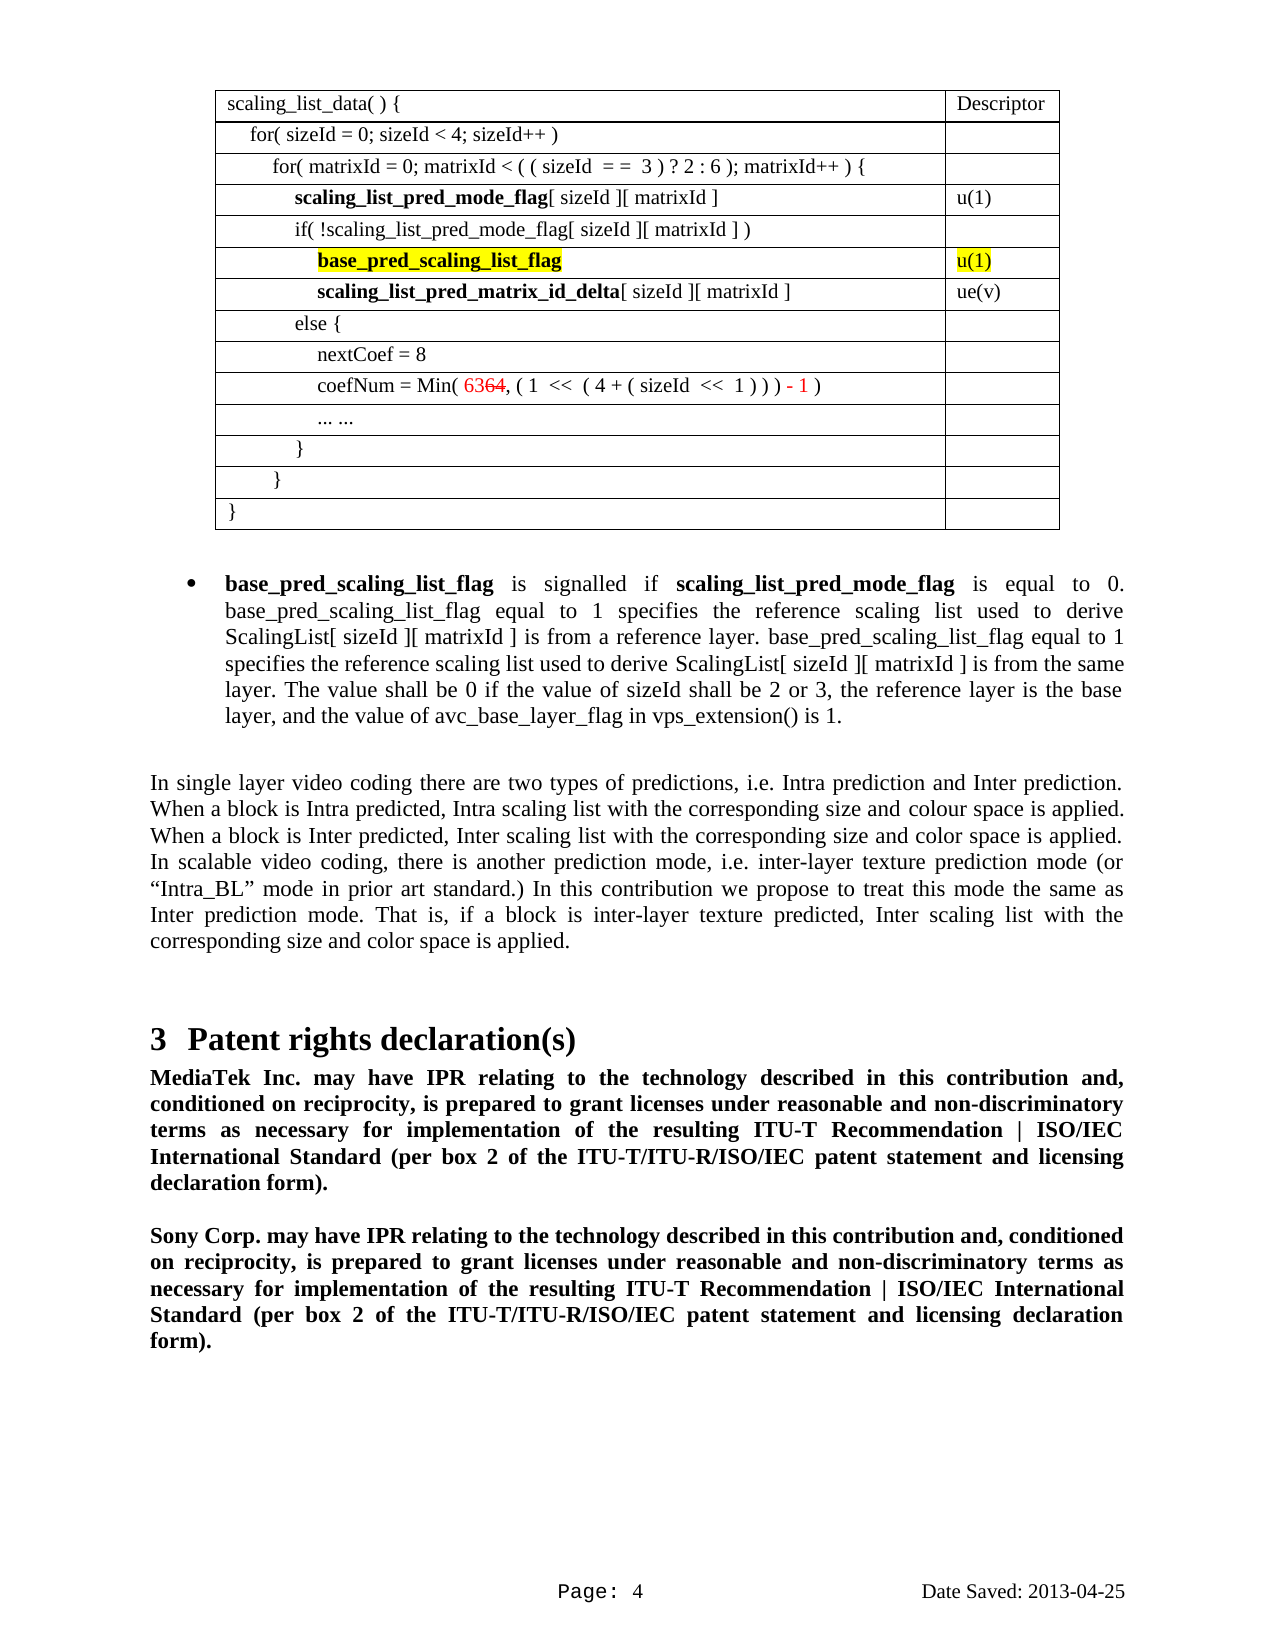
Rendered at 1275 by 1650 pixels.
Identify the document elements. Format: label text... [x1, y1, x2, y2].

table_cell for( matrixId = 0; matrixId < ( ( sizeId = = 3 ) ? 2 : 6 ); matrixId++ ) { [216, 154, 945, 184]
table_cell base_pred_scaling_list_flag [216, 248, 945, 278]
subtitle Patent rights declaration(s) [150, 1019, 1125, 1057]
table_cell [946, 467, 1059, 498]
table_cell if( !scaling_list_pred_mode_flag[ sizeId ][ matrixId ] ) [216, 216, 945, 247]
table_cell u(1) [946, 185, 1059, 215]
table_header Descriptor [946, 91, 1059, 121]
table_cell } [216, 436, 945, 466]
table_cell [946, 499, 1059, 529]
table_header scaling_list_data( ) { [216, 91, 945, 121]
table_cell nextCoef = 8 [216, 342, 945, 372]
table_cell } [216, 499, 945, 529]
table_cell ue(v) [946, 279, 1059, 309]
table_cell [946, 405, 1059, 435]
list base_pred_scaling_list_flag is signalled if scaling_list_pred_mode_flag is equal to 0. base_pred_scaling_list_flag equal to 1 specifies the reference scaling list used to derive ScalingList[ sizeId ][ matrixId ] is from a reference layer. base_pred_scaling_list_flag equal to 1 specifies the reference scaling list used to derive ScalingList[ sizeId ][ matrixId ] is from the same layer. The value shall be 0 if the value of sizeId shall be 2 or 3, the reference layer is the base layer, and the value of avc_base_layer_flag in vps_extension() is 1. [187, 571, 1125, 729]
table_cell scaling_list_pred_mode_flag[ sizeId ][ matrixId ] [216, 185, 945, 215]
text MediaTek Inc. may have IPR relating to the technology described in this contribution and, conditioned on reciprocity, is prepared to grant licenses under reasonable and non-discriminatory terms as necessary for implementation of the resulting ITU-T Recommendation | ISO/IEC International Standard (per box 2 of the ITU-T/ITU-R/ISO/IEC patent statement and licensing declaration form). [150, 1064, 1125, 1196]
table_cell [946, 216, 1059, 247]
table_cell [946, 311, 1059, 341]
table_cell for( sizeId = 0; sizeId < 4; sizeId++ ) [216, 123, 945, 153]
table_cell } [216, 467, 945, 498]
table_cell scaling_list_pred_matrix_id_delta[ sizeId ][ matrixId ] [216, 279, 945, 309]
table_cell [946, 373, 1059, 403]
table_cell coefNum = Min( 6364, ( 1 << ( 4 + ( sizeId << 1 ) ) ) - 1 ) [216, 373, 945, 403]
list In single layer video coding there are two types of predictions, i.e. Intra prediction and Inter prediction. When a block is Intra predicted, Intra scaling list with the corresponding size and colour space is applied. When a block is Inter predicted, Inter scaling list with the corresponding size and color space is applied. In scalable video coding, there is another prediction mode, i.e. inter-layer texture prediction mode (or “Intra_BL” mode in prior art standard.) In this contribution we propose to treat this mode the same as Inter prediction mode. That is, if a block is inter-layer texture predicted, Inter scaling list with the corresponding size and color space is applied. [150, 769, 1125, 954]
table_cell else { [216, 311, 945, 341]
table_cell u(1) [946, 248, 1059, 278]
table_cell [946, 123, 1059, 153]
table_cell [946, 154, 1059, 184]
table_cell [946, 342, 1059, 372]
table_cell [946, 436, 1059, 466]
text Sony Corp. may have IPR relating to the technology described in this contribution and, conditioned on reciprocity, is prepared to grant licenses under reasonable and non-discriminatory terms as necessary for implementation of the resulting ITU-T Recommendation | ISO/IEC International Standard (per box 2 of the ITU-T/ITU-R/ISO/IEC patent statement and licensing declaration form). [150, 1222, 1125, 1354]
table_cell ... ... [216, 405, 945, 435]
